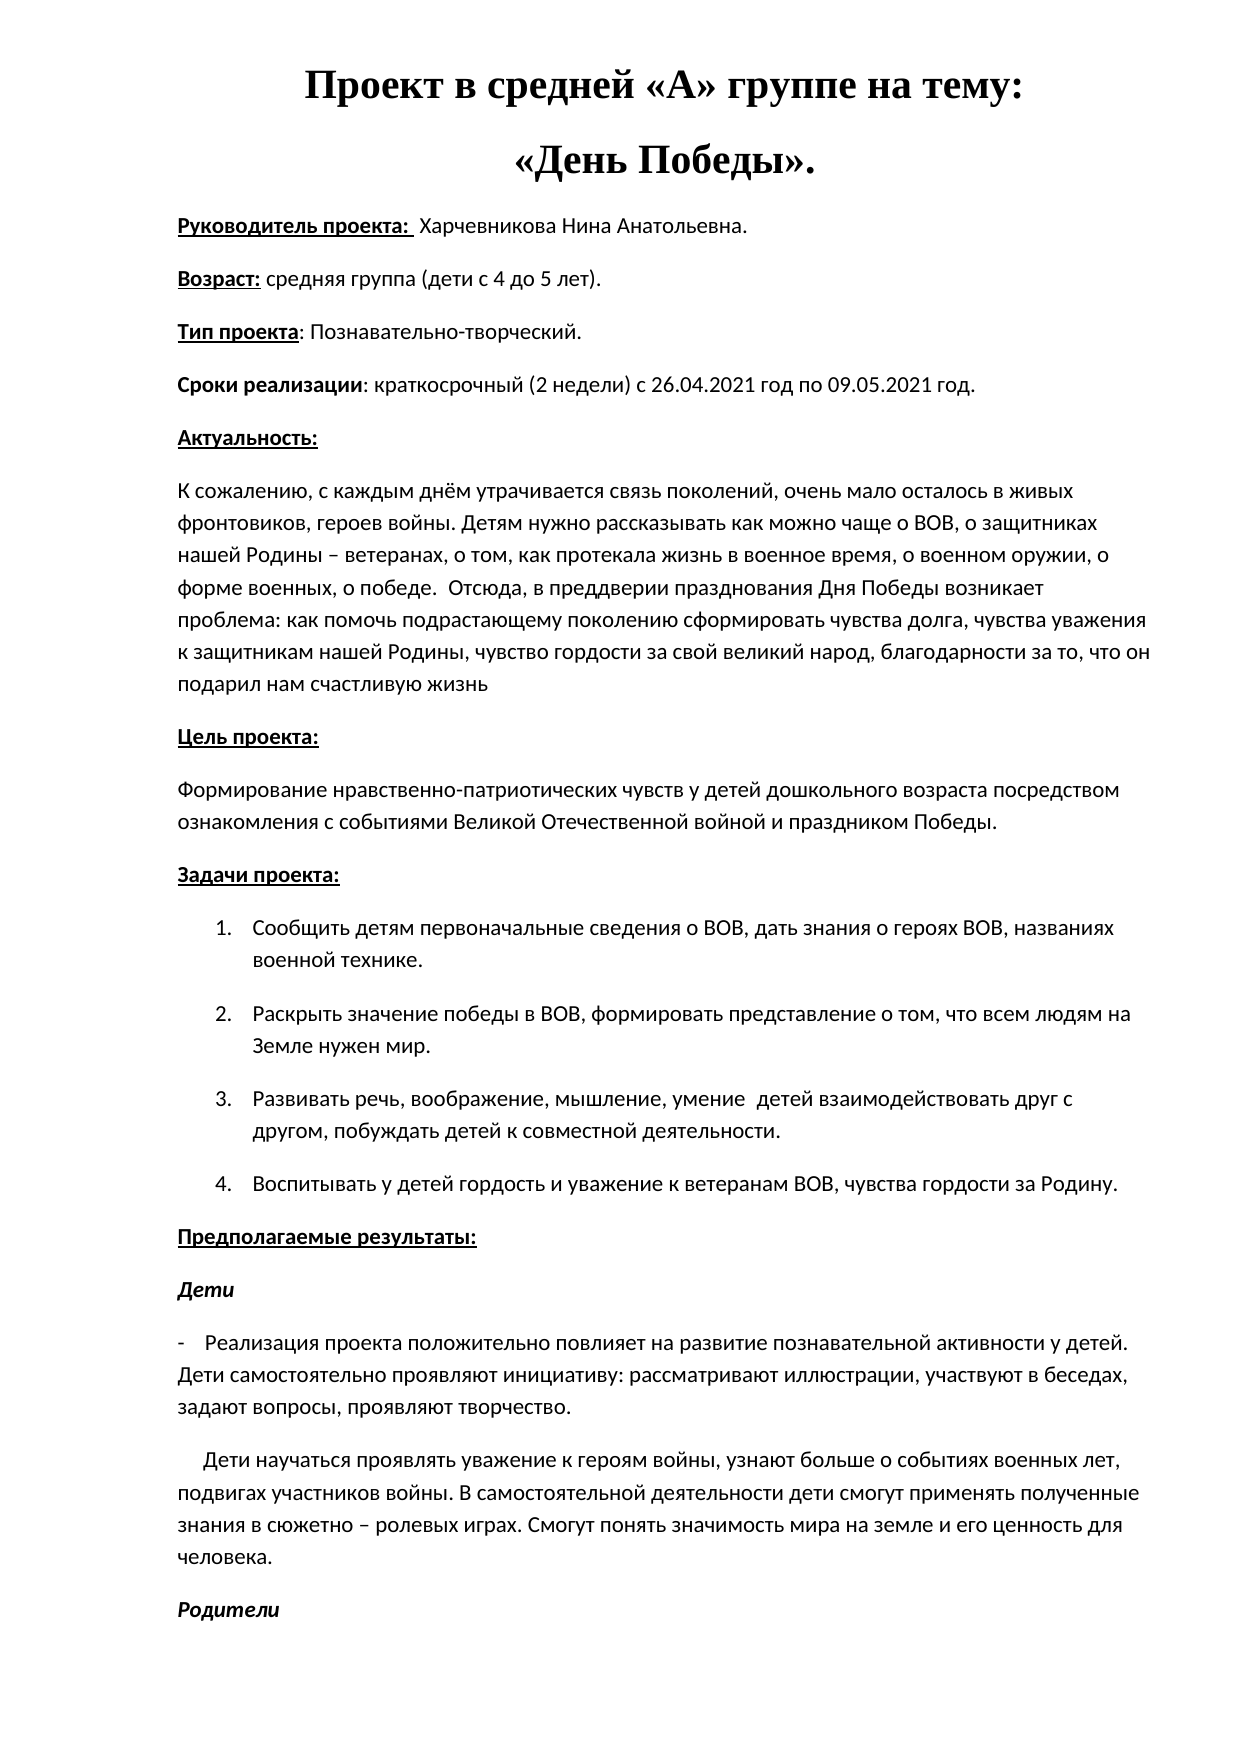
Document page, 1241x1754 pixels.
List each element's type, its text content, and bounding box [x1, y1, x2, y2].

list Развивать речь, воображение, мышление, умение детей взаимодействовать друг с другом, побуждать детей к совместной деятельности. [215, 1084, 1152, 1144]
text Родители [177, 1595, 1152, 1623]
text Сроки реализации: краткосрочный (2 недели) с 26.04.2021 год по 09.05.2021 год. [177, 370, 1152, 398]
list Воспитывать у детей гордость и уважение к ветеранам ВОВ, чувства гордости за Родину. [215, 1169, 1152, 1197]
text Предполагаемые результаты: [177, 1222, 1152, 1250]
text - Реализация проекта положительно повлияет на развитие познавательной активности у детей. Дети самостоятельно проявляют инициативу: рассматривают иллюстрации, участвуют в беседах, задают вопросы, проявляют творчество. [177, 1328, 1152, 1421]
text «День Победы». [177, 135, 1152, 183]
text Цель проекта: [177, 722, 1152, 750]
list Раскрыть значение победы в ВОВ, формировать представление о том, что всем людям на Земле нужен мир. [215, 999, 1152, 1059]
list Сообщить детям первоначальные сведения о ВОВ, дать знания о героях ВОВ, названиях военной технике. [215, 913, 1152, 974]
text Дети [177, 1275, 1152, 1303]
text Актуальность: [177, 423, 1152, 451]
text Возраст: средняя группа (дети с 4 до 5 лет). [177, 264, 1152, 292]
text Формирование нравственно-патриотических чувств у детей дошкольного возраста посредством ознакомления с событиями Великой Отечественной войной и праздником Победы. [177, 775, 1152, 835]
text Проект в средней «А» группе на тему: [177, 59, 1152, 107]
text Руководитель проекта: Харчевникова Нина Анатольевна. [177, 211, 1152, 239]
text Задачи проекта: [177, 860, 1152, 888]
text К сожалению, с каждым днём утрачивается связь поколений, очень мало осталось в живых фронтовиков, героев войны. Детям нужно рассказывать как можно чаще о ВОВ, о защитниках нашей Родины – ветеранах, о том, как протекала жизнь в военное время, о военном оружии, о форме военных, о победе. Отсюда, в преддверии празднования Дня Победы возникает проблема: как помочь подрастающему поколению сформировать чувства долга, чувства уважения к защитникам нашей Родины, чувство гордости за свой великий народ, благодарности за то, что он подарил нам счастливую жизнь [177, 476, 1152, 697]
text Дети научаться проявлять уважение к героям войны, узнают больше о событиях военных лет, подвигах участников войны. В самостоятельной деятельности дети смогут применять полученные знания в сюжетно – ролевых играх. Смогут понять значимость мира на земле и его ценность для человека. [177, 1446, 1152, 1570]
text Тип проекта: Познавательно-творческий. [177, 317, 1152, 345]
